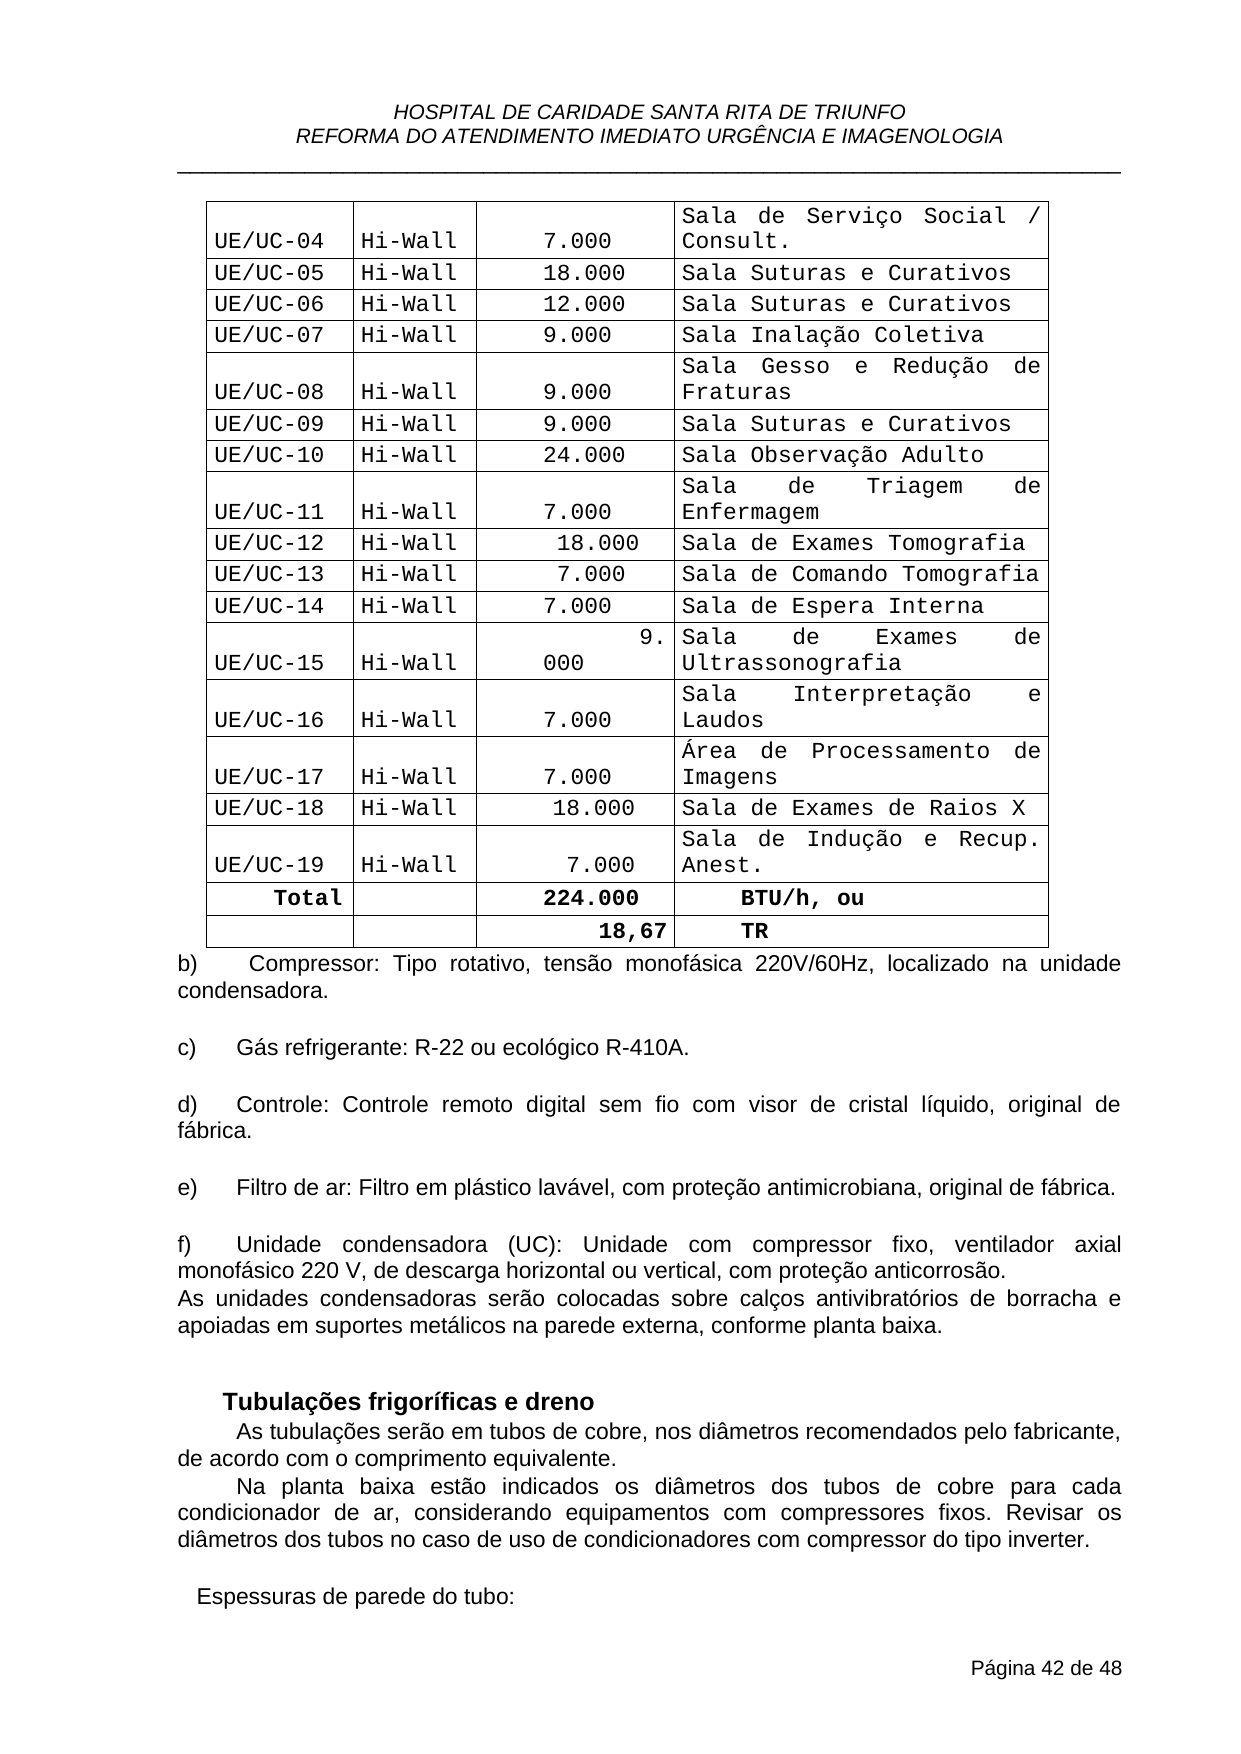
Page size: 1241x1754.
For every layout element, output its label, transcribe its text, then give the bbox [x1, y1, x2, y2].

text d) Controle: Controle remoto digital sem fio com visor de cristal líquido, original de fábrica. [177, 1091, 1122, 1143]
table_cell UE/UC-04 [207, 202, 353, 258]
table_cell Sala de Exames de Ultrassonografia [675, 623, 1048, 679]
text e) Filtro de ar: Filtro em plástico lavável, com proteção antimicrobiana, original de fábrica. [177, 1174, 1122, 1200]
table_cell UE/UC-13 [207, 561, 353, 591]
table_cell Hi-Wall [354, 826, 476, 882]
table_cell UE/UC-19 [207, 826, 353, 882]
table_cell Sala Interpretação e Laudos [675, 680, 1048, 736]
table_cell Hi-Wall [354, 472, 476, 528]
table_cell 9.000 [477, 410, 674, 440]
subtitle Tubulações frigoríficas e dreno [222, 1387, 1122, 1416]
table_cell Sala de Espera Interna [675, 592, 1048, 622]
table_cell Hi-Wall [354, 441, 476, 471]
text b) Compressor: Tipo rotativo, tensão monofásica 220V/60Hz, localizado na unidade condensadora. [177, 950, 1122, 1003]
table_cell Hi-Wall [354, 410, 476, 440]
table_cell UE/UC-17 [207, 737, 353, 793]
table_cell Hi-Wall [354, 259, 476, 289]
table_cell 224.000 [477, 883, 674, 914]
table_cell UE/UC-06 [207, 290, 353, 320]
text Na planta baixa estão indicados os diâmetros dos tubos de cobre para cada condicionador de ar, considerando equipamentos com compressores fixos. Revisar os diâmetros dos tubos no caso de uso de condicionadores com compressor do tipo inverter. [177, 1473, 1122, 1552]
table_cell Hi-Wall [354, 202, 476, 258]
table_cell 18.000 [477, 529, 674, 559]
table_cell Hi-Wall [354, 561, 476, 591]
table_cell UE/UC-09 [207, 410, 353, 440]
table_cell Hi-Wall [354, 623, 476, 679]
table_cell UE/UC-11 [207, 472, 353, 528]
table_cell [354, 916, 476, 947]
table_cell 9.000 [477, 321, 674, 352]
text Espessuras de parede do tubo: [177, 1583, 1122, 1609]
table_cell [354, 883, 476, 914]
table_cell TR [675, 916, 1048, 947]
table_cell Hi-Wall [354, 321, 476, 352]
table_cell 7.000 [477, 561, 674, 591]
table_cell UE/UC-15 [207, 623, 353, 679]
table_cell BTU/h, ou [675, 883, 1048, 914]
table_cell Hi-Wall [354, 680, 476, 736]
table_cell 18,67 [477, 916, 674, 947]
table_cell UE/UC-18 [207, 794, 353, 824]
table_cell Sala de Indução e Recup. Anest. [675, 826, 1048, 882]
table_cell 7.000 [477, 737, 674, 793]
table_cell Área de Processamento de Imagens [675, 737, 1048, 793]
table_cell 7.000 [477, 680, 674, 736]
table_cell 9.000 [477, 353, 674, 409]
text As unidades condensadoras serão colocadas sobre calços antivibratórios de borracha e apoiadas em suportes metálicos na parede externa, conforme planta baixa. [177, 1285, 1122, 1338]
table_cell 24.000 [477, 441, 674, 471]
table_cell UE/UC-12 [207, 529, 353, 559]
table_cell 7.000 [477, 202, 674, 258]
table_cell 7.000 [477, 826, 674, 882]
table_cell 7.000 [477, 592, 674, 622]
table_cell Sala Suturas e Curativos [675, 410, 1048, 440]
table_cell Hi-Wall [354, 353, 476, 409]
table_cell 18.000 [477, 794, 674, 824]
table_cell Sala Inalação Coletiva [675, 321, 1048, 352]
table_cell UE/UC-14 [207, 592, 353, 622]
table_cell Sala de Triagem de Enfermagem [675, 472, 1048, 528]
table_cell Hi-Wall [354, 794, 476, 824]
table_cell Total [207, 883, 353, 914]
table_cell UE/UC-10 [207, 441, 353, 471]
table_cell 12.000 [477, 290, 674, 320]
text c) Gás refrigerante: R-22 ou ecológico R-410A. [177, 1034, 1122, 1060]
table_cell UE/UC-07 [207, 321, 353, 352]
table_cell Sala Suturas e Curativos [675, 259, 1048, 289]
table_cell Sala Gesso e Redução de Fraturas [675, 353, 1048, 409]
table_cell Sala de Exames de Raios X [675, 794, 1048, 824]
table_cell Hi-Wall [354, 290, 476, 320]
table_cell Sala de Comando Tomografia [675, 561, 1048, 591]
table_cell Sala Suturas e Curativos [675, 290, 1048, 320]
table_cell 7.000 [477, 472, 674, 528]
table_cell Hi-Wall [354, 529, 476, 559]
table_cell UE/UC-16 [207, 680, 353, 736]
table_cell Hi-Wall [354, 592, 476, 622]
table_cell [207, 916, 353, 947]
table_cell Hi-Wall [354, 737, 476, 793]
text f) Unidade condensadora (UC): Unidade com compressor fixo, ventilador axial monofásico 220 V, de descarga horizontal ou vertical, com proteção anticorrosão. [177, 1231, 1122, 1283]
table_cell Sala de Exames Tomografia [675, 529, 1048, 559]
table_cell Sala Observação Adulto [675, 441, 1048, 471]
table_cell Sala de Serviço Social / Consult. [675, 202, 1048, 258]
text As tubulações serão em tubos de cobre, nos diâmetros recomendados pelo fabricante, de acordo com o comprimento equivalente. [177, 1418, 1122, 1471]
table_cell UE/UC-05 [207, 259, 353, 289]
table_cell 9.000 [477, 623, 674, 679]
table_cell UE/UC-08 [207, 353, 353, 409]
table_cell 18.000 [477, 259, 674, 289]
